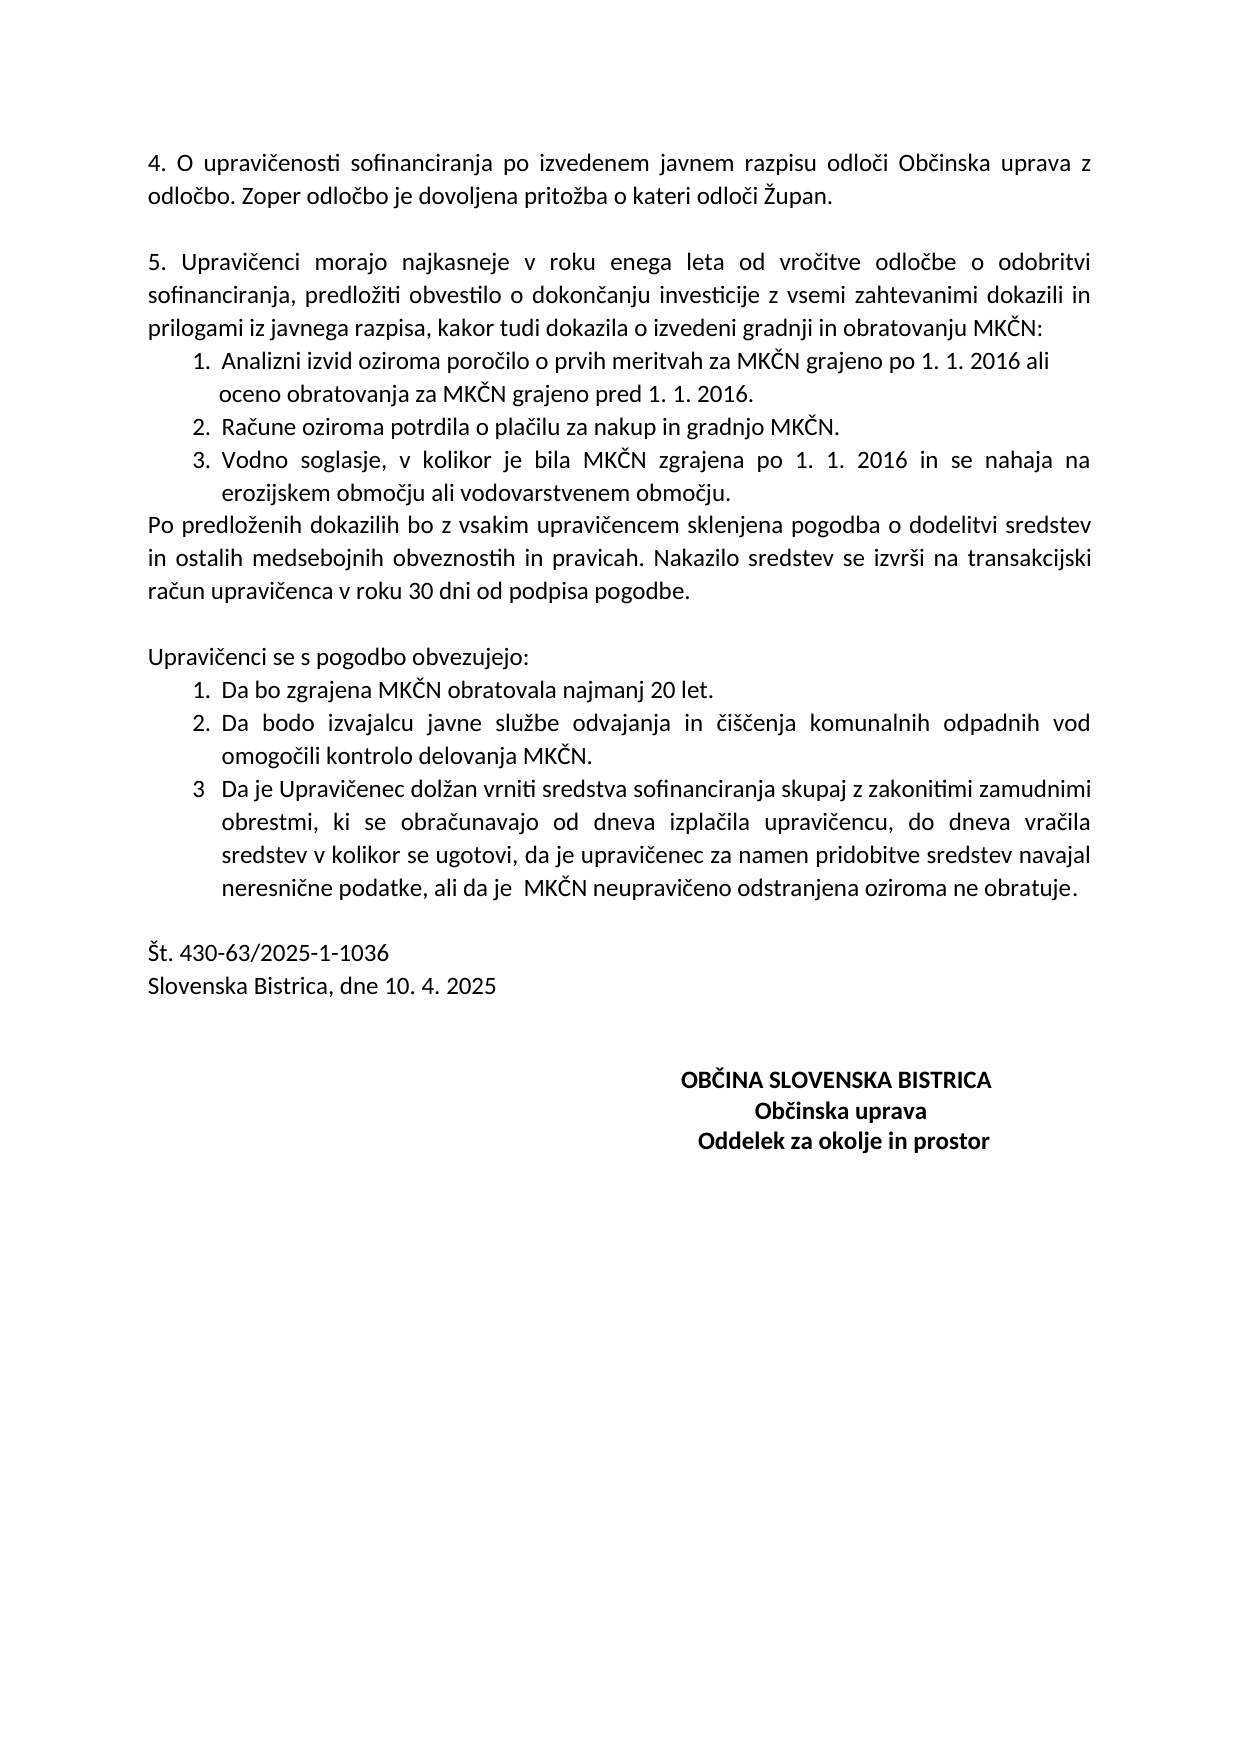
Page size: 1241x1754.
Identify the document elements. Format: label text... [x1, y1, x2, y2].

text 2. Da bodo izvajalcu javne službe odvajanja in čiščenja komunalnih odpadnih vod omogočili kontrolo delovanja MKČN. [192, 707, 1093, 771]
text Upravičenci se s pogodbo obvezujejo: [148, 641, 1093, 672]
text Oddelek za okolje in prostor [148, 1126, 1093, 1156]
text 4. O upravičenosti sofinanciranja po izvedenem javnem razpisu odloči Občinska uprava z odločbo. Zoper odločbo je dovoljena pritožba o kateri odloči Župan. [148, 148, 1093, 211]
text Občinska uprava [148, 1095, 1093, 1126]
text 1. Da bo zgrajena MKČN obratovala najmanj 20 let. [148, 674, 1093, 705]
text 3. Vodno soglasje, v kolikor je bila MKČN zgrajena po 1. 1. 2016 in se nahaja na erozijskem območju ali vodovarstvenem območju. [192, 444, 1093, 507]
text 1. Analizni izvid oziroma poročilo o prvih meritvah za MKČN grajeno po 1. 1. 2016 ali [192, 345, 1093, 376]
text OBČINA SLOVENSKA BISTRICA [148, 1064, 1093, 1095]
text Po predloženih dokazilih bo z vsakim upravičencem sklenjena pogodba o dodelitvi sredstev in ostalih medsebojnih obveznostih in pravicah. Nakazilo sredstev se izvrši na transakcijski račun upravičenca v roku 30 dni od podpisa pogodbe. [148, 510, 1093, 606]
text Slovenska Bistrica, dne 10. 4. 2025 [148, 971, 1093, 1001]
text Št. 430-63/2025-1-1036 [148, 938, 1093, 968]
text 3 Da je Upravičenec dolžan vrniti sredstva sofinanciranja skupaj z zakonitimi zamudnimi obrestmi, ki se obračunavajo od dneva izplačila upravičencu, do dneva vračila sredstev v kolikor se ugotovi, da je upravičenec za namen pridobitve sredstev navajal neresnične podatke, ali da je MKČN neupravičeno odstranjena oziroma ne obratuje. [192, 773, 1093, 902]
text 2. Račune oziroma potrdila o plačilu za nakup in gradnjo MKČN. [192, 411, 1093, 441]
text 5. Upravičenci morajo najkasneje v roku enega leta od vročitve odločbe o odobritvi sofinanciranja, predložiti obvestilo o dokončanju investicije z vsemi zahtevanimi dokazili in prilogami iz javnega razpisa, kakor tudi dokazila o izvedeni gradnji in obratovanju MKČN: [148, 246, 1093, 343]
text oceno obratovanja za MKČN grajeno pred 1. 1. 2016. [218, 378, 1093, 408]
